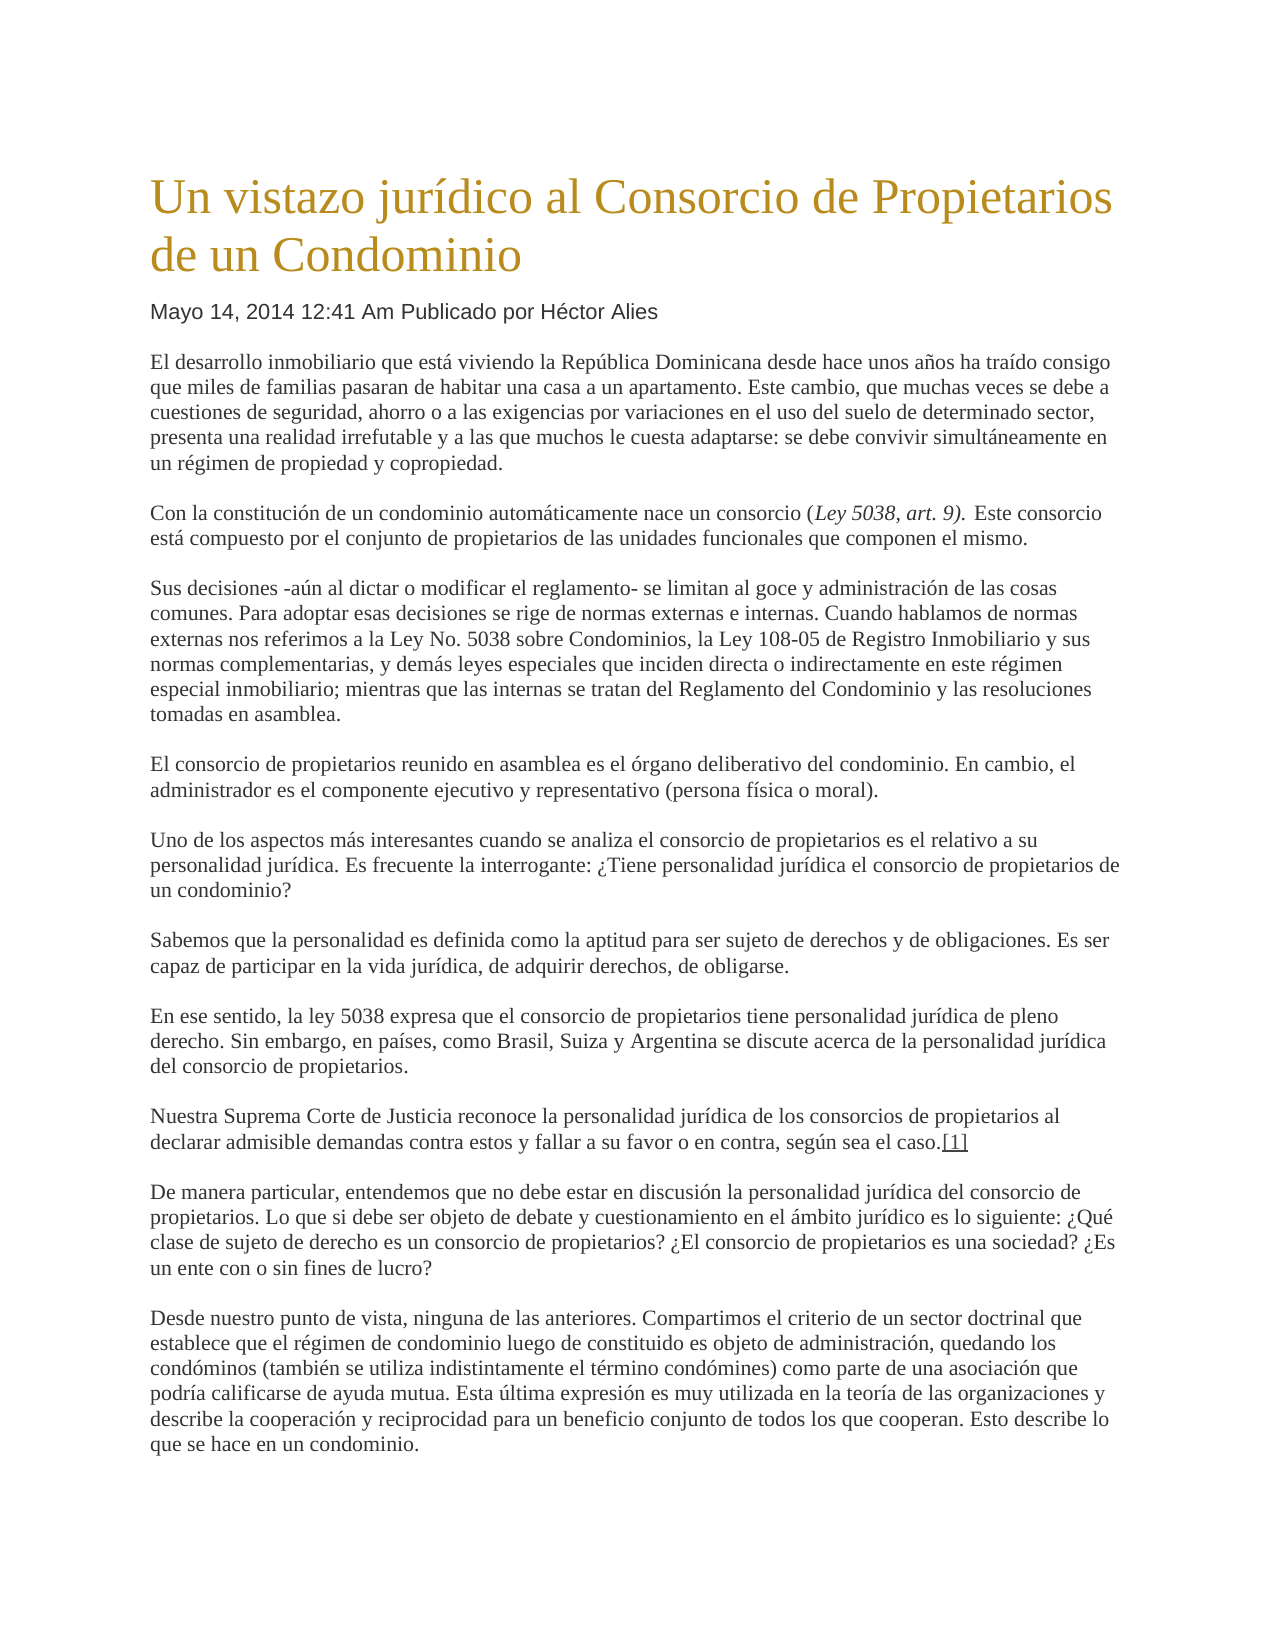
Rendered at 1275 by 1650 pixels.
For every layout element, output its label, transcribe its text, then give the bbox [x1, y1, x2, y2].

text Uno de los aspectos más interesantes cuando se analiza el consorcio de propietarios es el relativo a su personalidad jurídica. Es frecuente la interrogante: ¿Tiene personalidad jurídica el consorcio de propietarios de un condominio? [150, 827, 1125, 902]
text En ese sentido, la ley 5038 expresa que el consorcio de propietarios tiene personalidad jurídica de pleno derecho. Sin embargo, en países, como Brasil, Suiza y Argentina se discute acerca de la personalidad jurídica del consorcio de propietarios. [150, 1003, 1125, 1078]
text Sus decisiones -aún al dictar o modificar el reglamento- se limitan al goce y administración de las cosas comunes. Para adoptar esas decisiones se rige de normas externas e internas. Cuando hablamos de normas externas nos referimos a la Ley No. 5038 sobre Condominios, la Ley 108-05 de Registro Inmobiliario y sus normas complementarias, y demás leyes especiales que inciden directa o indirectamente en este régimen especial inmobiliario; mientras que las internas se tratan del Reglamento del Condominio y las resoluciones tomadas en asamblea. [150, 575, 1125, 726]
text Mayo 14, 2014 12:41 Am Publicado por Héctor Alies [150, 298, 1125, 324]
text Desde nuestro punto de vista, ninguna de las anteriores. Compartimos el criterio de un sector doctrinal que establece que el régimen de condominio luego de constituido es objeto de administración, quedando los condóminos (también se utiliza indistintamente el término condómines) como parte de una asociación que podría calificarse de ayuda mutua. Esta última expresión es muy utilizada en la teoría de las organizaciones y describe la cooperación y reciprocidad para un beneficio conjunto de todos los que cooperan. Esto describe lo que se hace en un condominio. [150, 1305, 1125, 1456]
text Un vistazo jurídico al Consorcio de Propietarios de un Condominio [150, 167, 1125, 282]
text El desarrollo inmobiliario que está viviendo la República Dominicana desde hace unos años ha traído consigo que miles de familias pasaran de habitar una casa a un apartamento. Este cambio, que muchas veces se debe a cuestiones de seguridad, ahorro o a las exigencias por variaciones en el uso del suelo de determinado sector, presenta una realidad irrefutable y a las que muchos le cuesta adaptarse: se debe convivir simultáneamente en un régimen de propiedad y copropiedad. [150, 349, 1125, 475]
text Con la constitución de un condominio automáticamente nace un consorcio (Ley 5038, art. 9). Este consorcio está compuesto por el conjunto de propietarios de las unidades funcionales que componen el mismo. [150, 500, 1125, 550]
text El consorcio de propietarios reunido en asamblea es el órgano deliberativo del condominio. En cambio, el administrador es el componente ejecutivo y representativo (persona física o moral). [150, 751, 1125, 802]
text Nuestra Suprema Corte de Justicia reconoce la personalidad jurídica de los consorcios de propietarios al declarar admisible demandas contra estos y fallar a su favor o en contra, según sea el caso.[1] [150, 1103, 1125, 1154]
text De manera particular, entendemos que no debe estar en discusión la personalidad jurídica del consorcio de propietarios. Lo que si debe ser objeto de debate y cuestionamiento en el ámbito jurídico es lo siguiente: ¿Qué clase de sujeto de derecho es un consorcio de propietarios? ¿El consorcio de propietarios es una sociedad? ¿Es un ente con o sin fines de lucro? [150, 1179, 1125, 1280]
text Sabemos que la personalidad es definida como la aptitud para ser sujeto de derechos y de obligaciones. Es ser capaz de participar en la vida jurídica, de adquirir derechos, de obligarse. [150, 927, 1125, 978]
